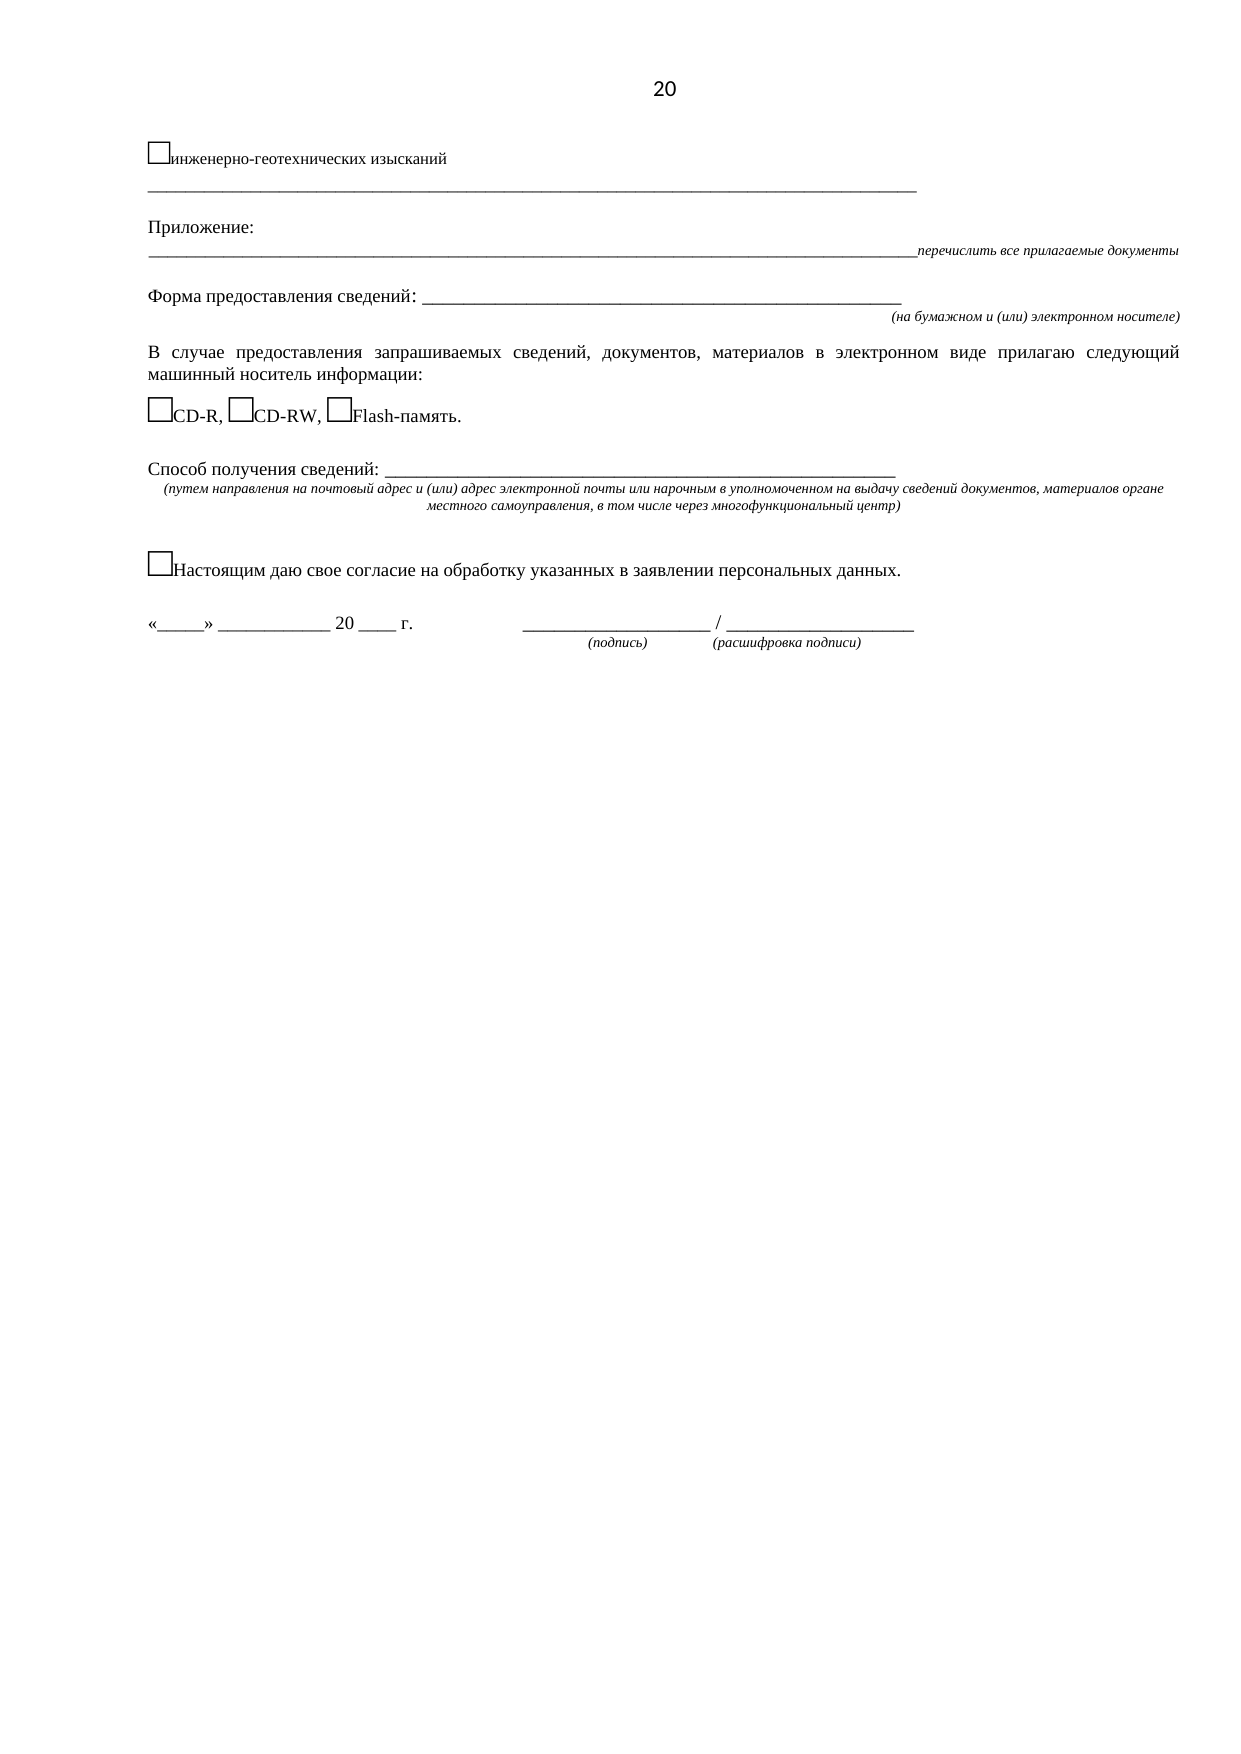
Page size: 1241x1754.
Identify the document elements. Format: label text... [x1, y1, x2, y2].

text Форма предоставления сведений: ______________________________________________ [148, 283, 1181, 307]
text Приложение: [148, 216, 1181, 238]
text Способ получения сведений: _________________________________________________ [148, 456, 1181, 480]
text □CD-R, □CD-RW, □Flash-память. [148, 384, 1181, 432]
text В случае предоставления запрашиваемых сведений, документов, материалов в электронном виде прилагаю следующий машинный носитель информации: [148, 341, 1181, 384]
text (на бумажном и (или) электронном носителе) [148, 307, 1181, 324]
text □инженерно-геотехнических изысканий [148, 130, 1181, 173]
text __________________________________________________________________________________ [148, 173, 1181, 194]
text (подпись) (расшифровка подписи) [148, 634, 1181, 650]
text «_____» ____________ 20 ____ г. __________________ / __________________ [148, 609, 1181, 634]
text (путем направления на почтовый адрес и (или) адрес электронной почты или нарочным в уполномоченном на выдачу сведений документов, материалов органе местного самоуправления, в том числе через многофункциональный центр) [148, 480, 1181, 513]
text □Настоящим даю свое согласие на обработку указанных в заявлении персональных данных. [148, 538, 1181, 586]
text __________________________________________________________________________________перечислить все прилагаемые документы [148, 238, 1181, 259]
